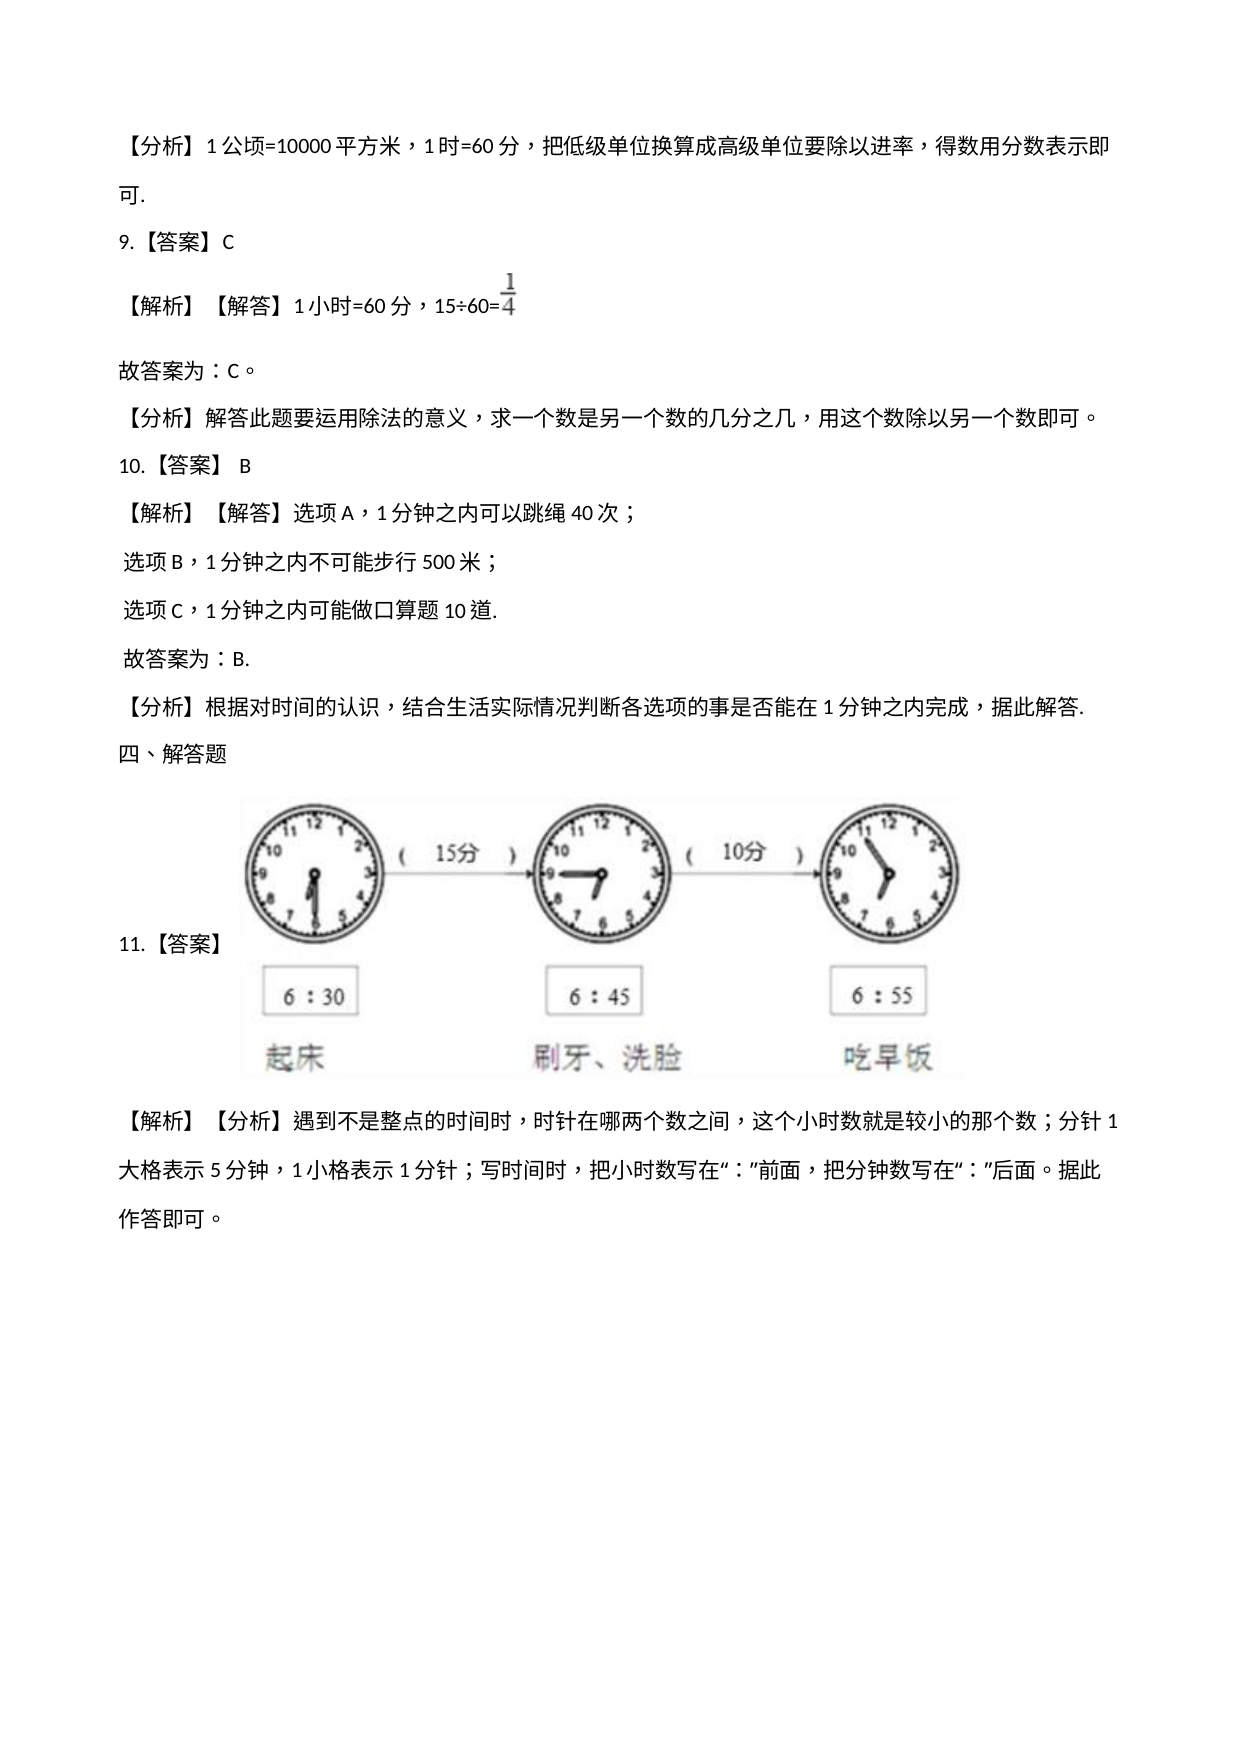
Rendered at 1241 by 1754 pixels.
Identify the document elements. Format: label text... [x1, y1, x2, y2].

text 四、解答题 [118, 737, 1122, 770]
text 【解析】【解答】选项A，1分钟之内可以跳绳40次； 选项B，1分钟之内不可能步行500米； 选项C，1分钟之内可能做口算题10道. 故答案为：B. [118, 496, 1122, 675]
text 【解析】【解答】1小时=60分，15÷60= 故答案为：C。 [118, 273, 1122, 387]
text 10.【答案】 B [118, 449, 1122, 482]
text 【解析】【分析】遇到不是整点的时间时，时针在哪两个数之间，这个小时数就是较小的那个数；分针1大格表示5分钟，1小格表示1分针；写时间时，把小时数写在“：”前面，把分钟数写在“：”后面。据此作答即可。 [118, 1105, 1122, 1235]
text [118, 129, 1122, 211]
picture [499, 273, 520, 317]
text 9.【答案】C [118, 226, 1122, 258]
text 【分析】解答此题要运用除法的意义，求一个数是另一个数的几分之几，用这个数除以另一个数即可。 [118, 402, 1122, 434]
picture [239, 797, 966, 1082]
text 【分析】根据对时间的认识，结合生活实际情况判断各选项的事是否能在1分钟之内完成，据此解答. [118, 690, 1122, 723]
